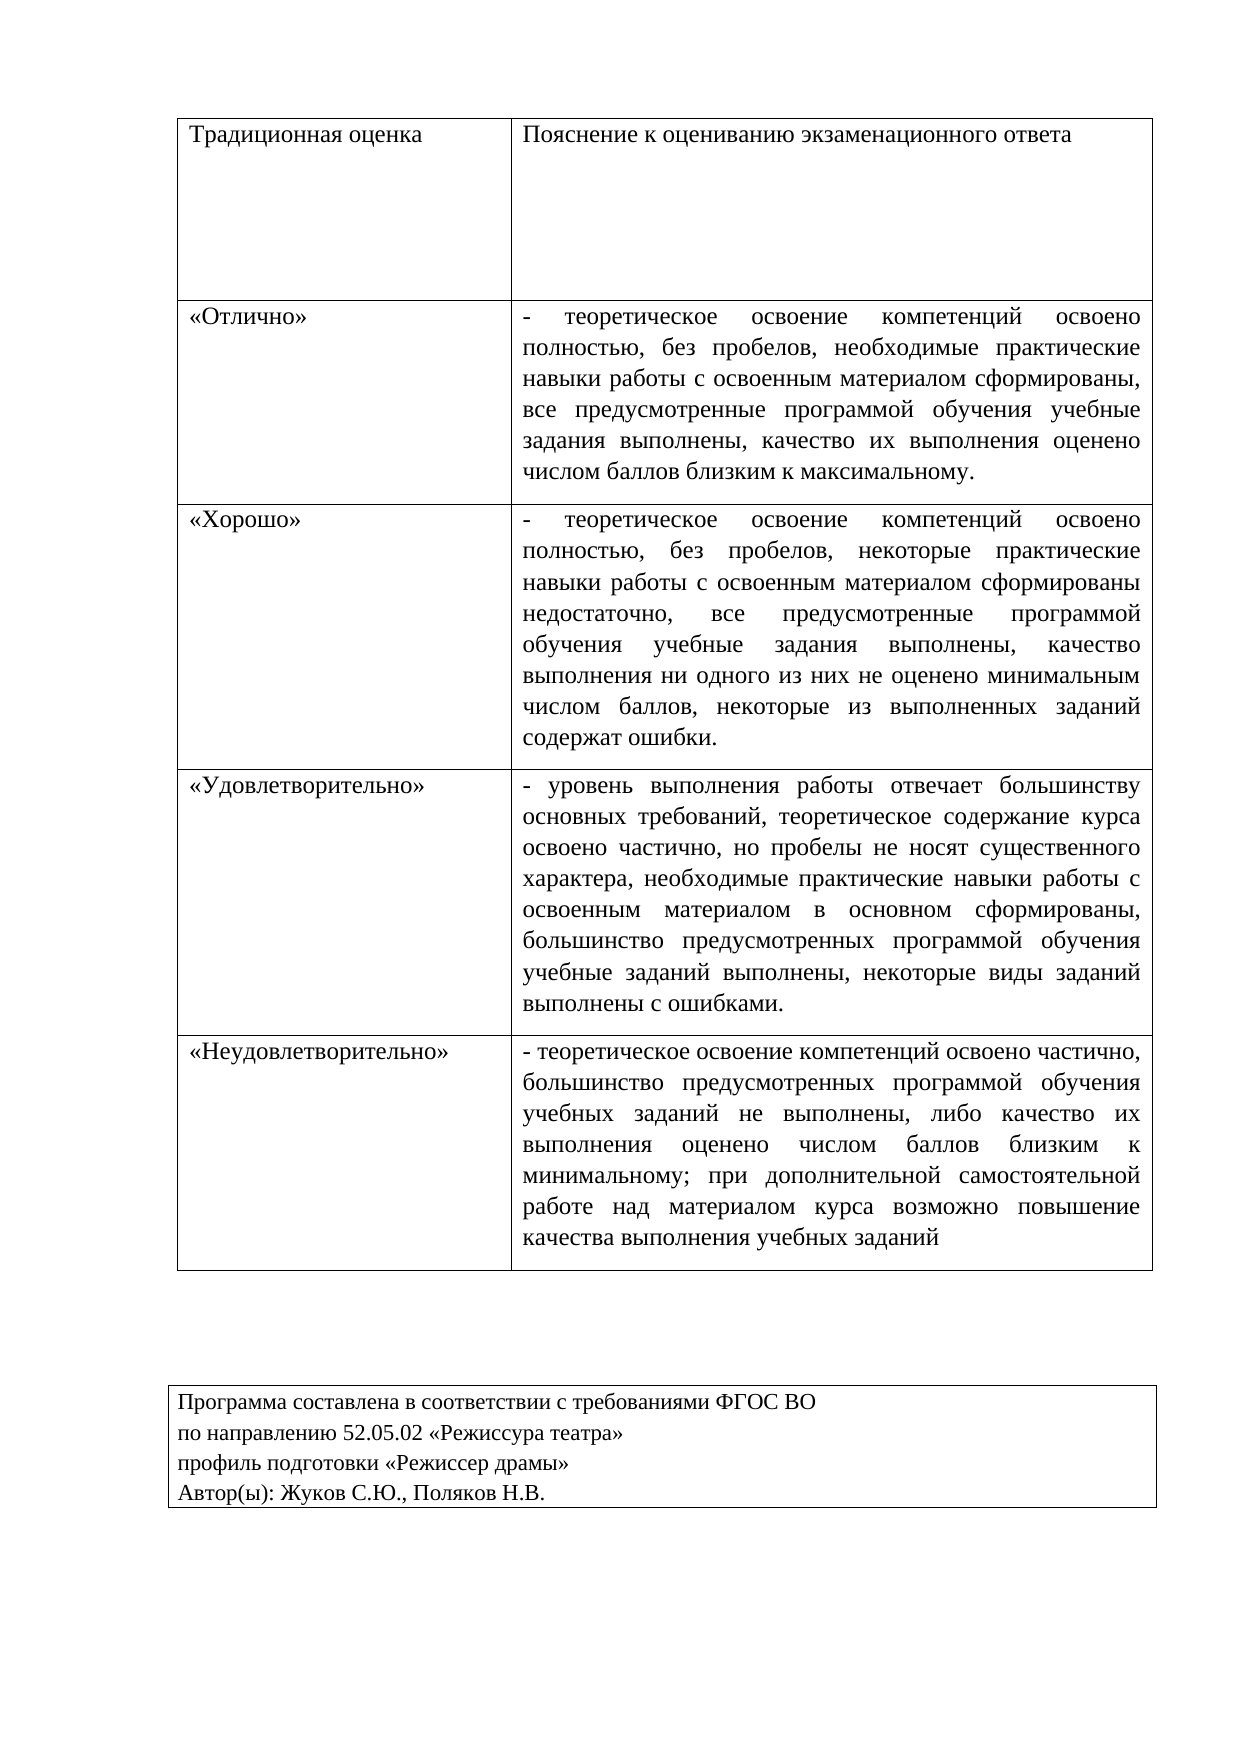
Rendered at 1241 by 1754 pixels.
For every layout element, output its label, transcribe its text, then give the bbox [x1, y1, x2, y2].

table_cell - теоретическое освоение компетенций освоено частично, большинство предусмотренных программой обучения учебных заданий не выполнены, либо качество их выполнения оценено числом баллов близким к минимальному; при дополнительной самостоятельной работе над материалом курса возможно повышение качества выполнения учебных заданий [512, 1036, 1152, 1270]
table_cell «Отлично» [178, 301, 511, 503]
table_cell - теоретическое освоение компетенций освоено полностью, без пробелов, некоторые практические навыки работы с освоенным материалом сформированы недостаточно, все предусмотренные программой обучения учебные задания выполнены, качество выполнения ни одного из них не оценено минимальным числом баллов, некоторые из выполненных заданий содержат ошибки. [512, 505, 1152, 769]
text по направлению 52.05.02 «Режиссура театра» [169, 1416, 1156, 1445]
table_header Традиционная оценка [178, 119, 511, 300]
table_cell - уровень выполнения работы отвечает большинству основных требований, теоретическое содержание курса освоено частично, но пробелы не носят существенного характера, необходимые практические навыки работы с освоенным материалом в основном сформированы, большинство предусмотренных программой обучения учебные заданий выполнены, некоторые виды заданий выполнены с ошибками. [512, 770, 1152, 1035]
table_header Пояснение к оцениванию экзаменационного ответа [512, 119, 1152, 300]
text Программа составлена в соответствии с требованиями ФГОС ВО [169, 1386, 1156, 1415]
table_cell - теоретическое освоение компетенций освоено полностью, без пробелов, необходимые практические навыки работы с освоенным материалом сформированы, все предусмотренные программой обучения учебные задания выполнены, качество их выполнения оценено числом баллов близким к максимальному. [512, 301, 1152, 503]
table_cell «Удовлетворительно» [178, 770, 511, 1035]
table_cell «Неудовлетворительно» [178, 1036, 511, 1270]
text Автор(ы): Жуков С.Ю., Поляков Н.В. [169, 1476, 1156, 1507]
text профиль подготовки «Режиссер драмы» [169, 1446, 1156, 1475]
table_cell «Хорошо» [178, 505, 511, 769]
